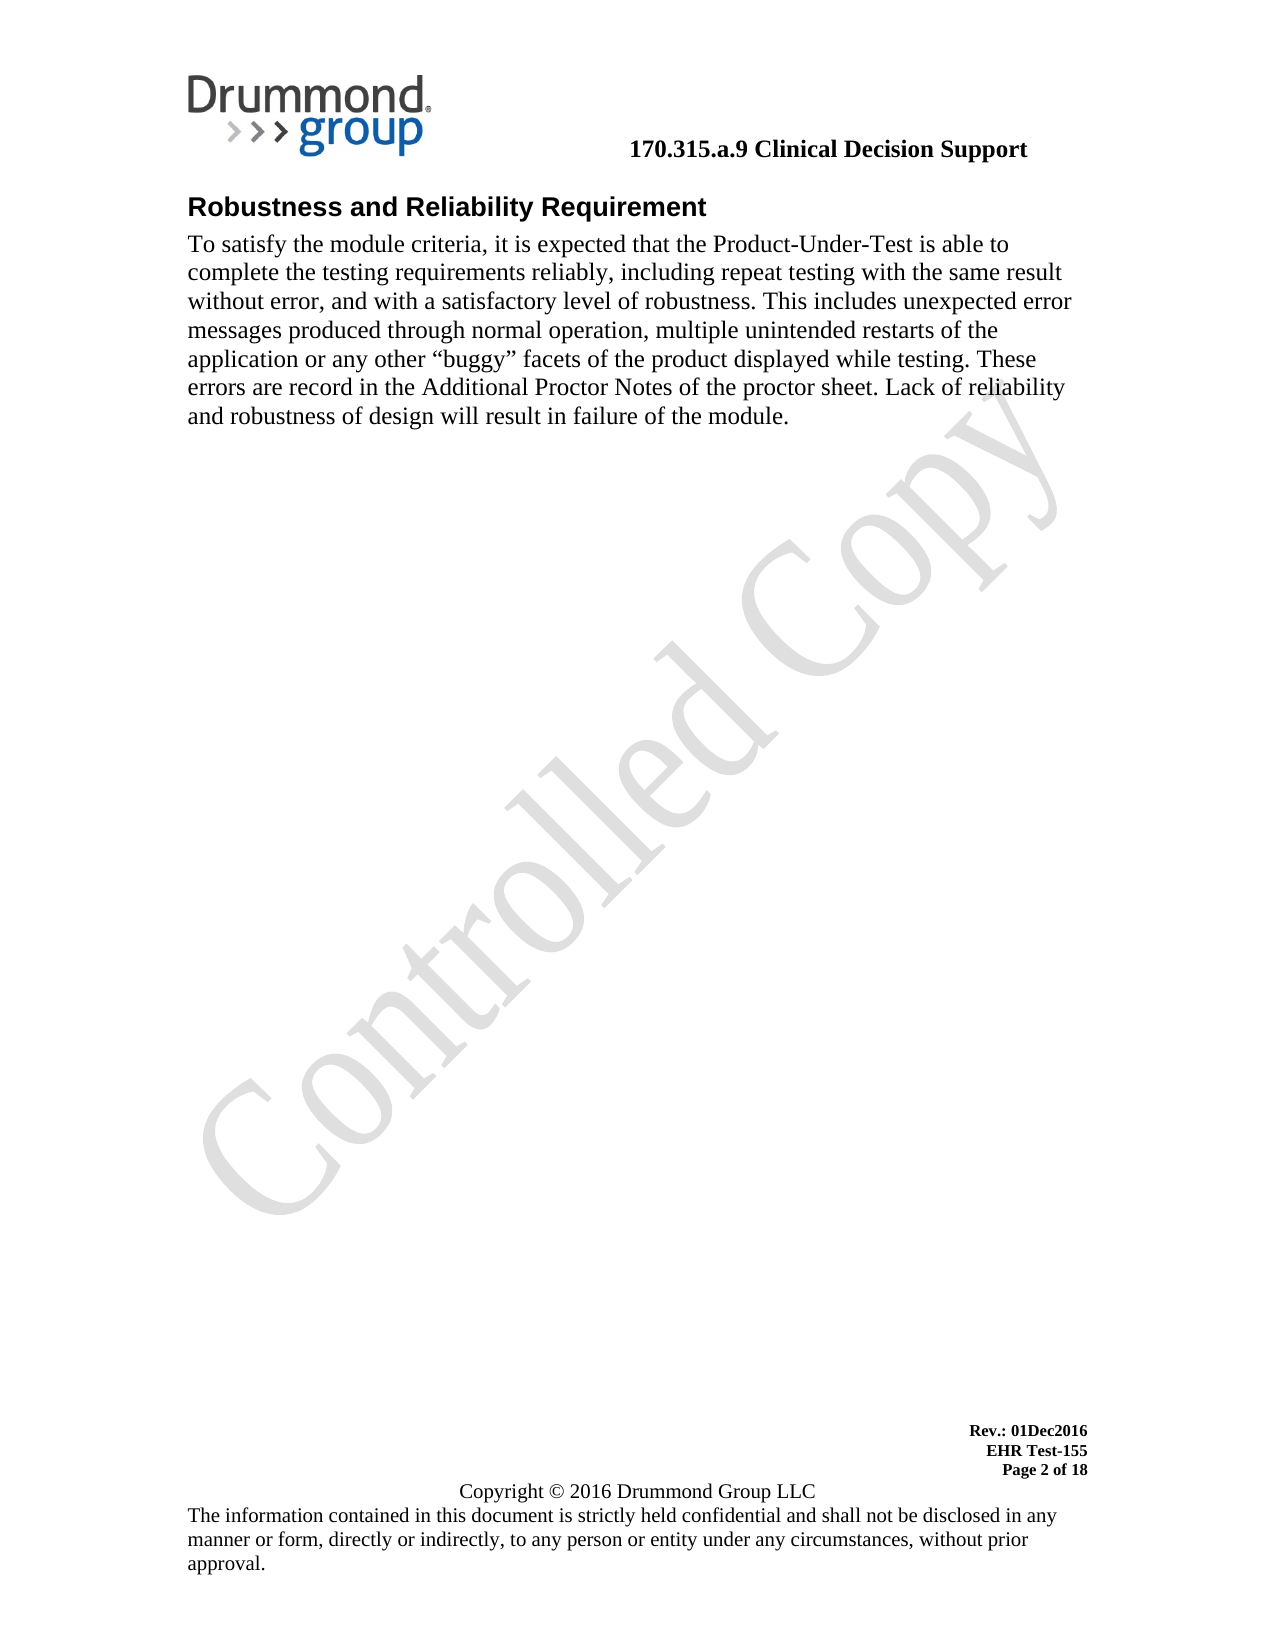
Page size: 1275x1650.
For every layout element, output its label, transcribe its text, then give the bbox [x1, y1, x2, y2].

text To satisfy the module criteria, it is expected that the Product-Under-Test is able to complete the testing requirements reliably, including repeat testing with the same result without error, and with a satisfactory level of robustness. This includes unexpected error messages produced through normal operation, multiple unintended restarts of the application or any other “buggy” facets of the product displayed while testing. These errors are record in the Additional Proctor Notes of the proctor sheet. Lack of reliability and robustness of design will result in failure of the module. [187, 229, 1087, 430]
subtitle Robustness and Reliability Requirement [187, 191, 1087, 222]
picture [187, 75, 433, 157]
